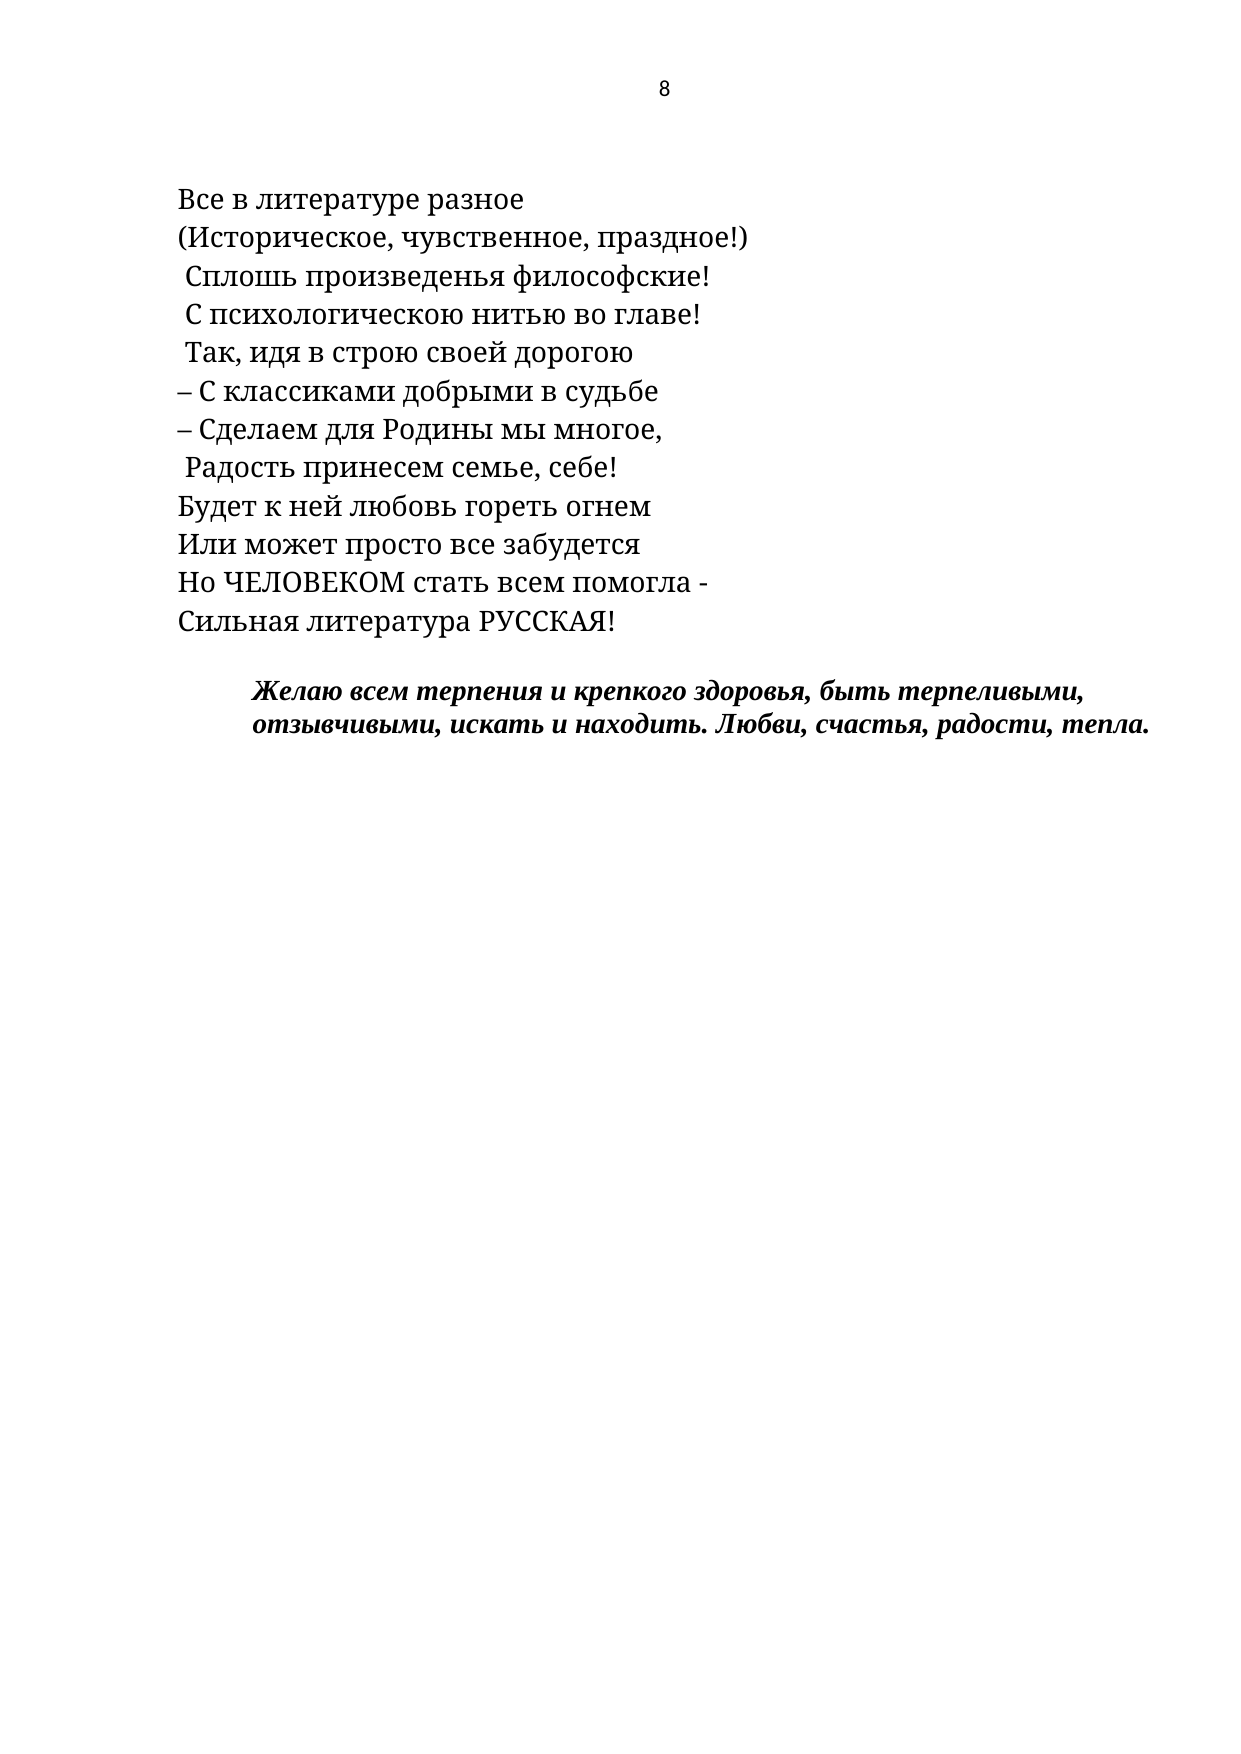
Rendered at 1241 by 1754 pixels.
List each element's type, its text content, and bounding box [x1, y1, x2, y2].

text Желаю всем терпения и крепкого здоровья, быть терпеливыми, отзывчивыми, искать и находить. Любви, счастья, радости, тепла. [252, 673, 1152, 740]
text Радость принесем семье, себе! [177, 448, 1152, 486]
text Но ЧЕЛОВЕКОМ стать всем помогла - [177, 563, 1152, 601]
text Так, идя в строю своей дорогою [177, 333, 1152, 371]
text (Историческое, чувственное, праздное!) [177, 218, 1152, 256]
text Будет к ней любовь гореть огнем [177, 486, 1152, 524]
text Или может просто все забудется [177, 524, 1152, 563]
text Все в литературе разное [177, 179, 1152, 218]
text Сильная литература РУССКАЯ! [177, 601, 1152, 639]
text – С классиками добрыми в судьбе [177, 371, 1152, 409]
text Сплошь произведенья философские! [177, 256, 1152, 294]
text – Сделаем для Родины мы многое, [177, 409, 1152, 448]
text С психологическою нитью во главе! [177, 294, 1152, 333]
